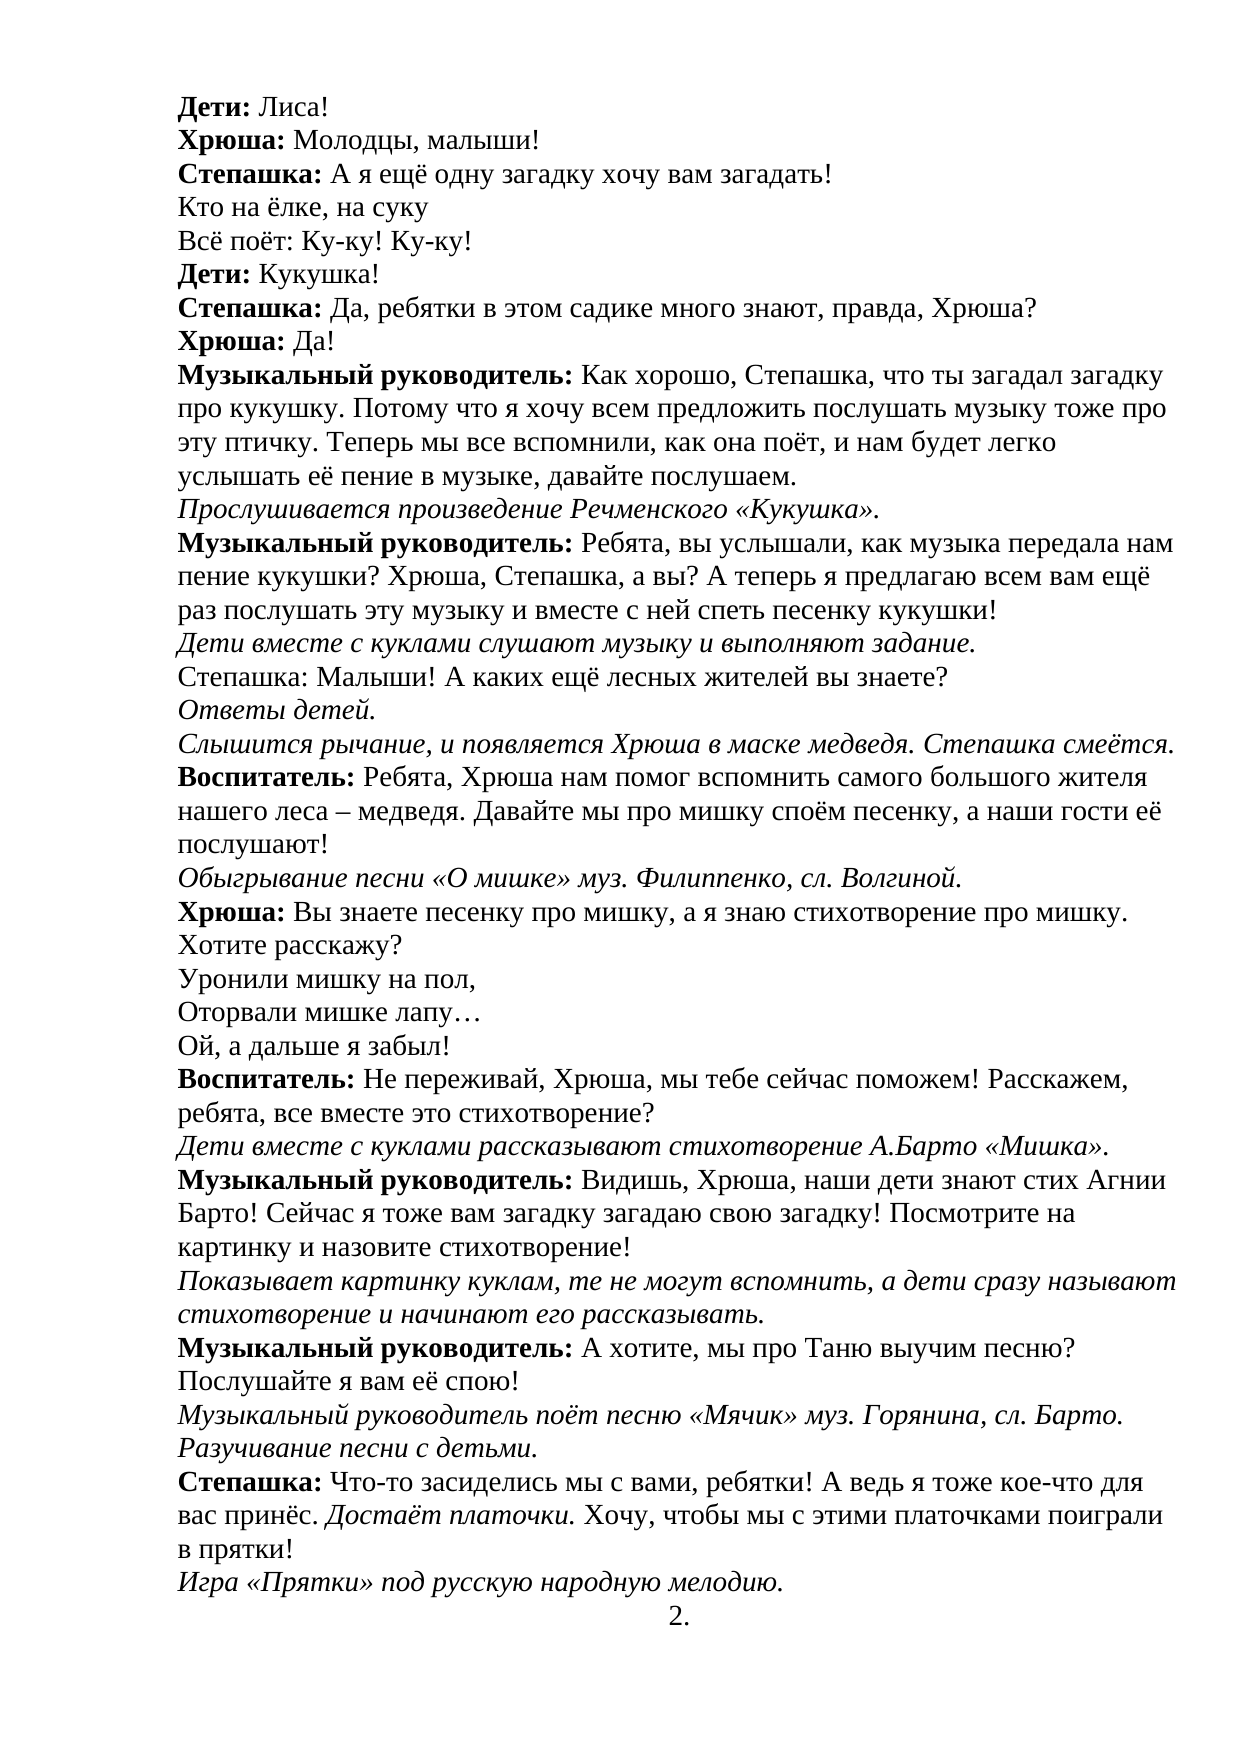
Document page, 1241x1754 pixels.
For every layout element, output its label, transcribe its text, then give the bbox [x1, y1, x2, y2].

text Степашка: А я ещё одну загадку хочу вам загадать! [177, 156, 1181, 189]
text Слышится рычание, и появляется Хрюша в маске медведя. Степашка смеётся. [177, 726, 1181, 759]
text Ой, а дальше я забыл! [177, 1028, 1181, 1061]
text Хрюша: Вы знаете песенку про мишку, а я знаю стихотворение про мишку. Хотите расскажу? [177, 894, 1181, 961]
text Музыкальный руководитель поёт песню «Мячик» муз. Горянина, сл. Барто. Разучивание песни с детьми. [177, 1397, 1181, 1464]
text Обыгрывание песни «О мишке» муз. Филиппенко, сл. Волгиной. [177, 860, 1181, 894]
text Музыкальный руководитель: Как хорошо, Степашка, что ты загадал загадку про кукушку. Потому что я хочу всем предложить послушать музыку тоже про эту птичку. Теперь мы все вспомнили, как она поёт, и нам будет легко услышать её пение в музыке, давайте послушаем. [177, 357, 1181, 491]
text Музыкальный руководитель: А хотите, мы про Таню выучим песню? Послушайте я вам её спою! [177, 1330, 1181, 1397]
text Оторвали мишке лапу… [177, 994, 1181, 1028]
text Степашка: Да, ребятки в этом садике много знают, правда, Хрюша? [177, 290, 1181, 323]
text Игра «Прятки» под русскую народную мелодию. [177, 1564, 1181, 1598]
text Дети вместе с куклами рассказывают стихотворение А.Барто «Мишка». [177, 1128, 1181, 1162]
text Прослушивается произведение Речменского «Кукушка». [177, 491, 1181, 525]
text Музыкальный руководитель: Ребята, вы услышали, как музыка передала нам пение кукушки? Хрюша, Степашка, а вы? А теперь я предлагаю всем вам ещё раз послушать эту музыку и вместе с ней спеть песенку кукушки! [177, 525, 1181, 625]
text Хрюша: Молодцы, малыши! [177, 122, 1181, 156]
text Кто на ёлке, на суку [177, 189, 1181, 223]
text Дети вместе с куклами слушают музыку и выполняют задание. [177, 625, 1181, 659]
text Ответы детей. [177, 692, 1181, 726]
text Воспитатель: Ребята, Хрюша нам помог вспомнить самого большого жителя нашего леса – медведя. Давайте мы про мишку споём песенку, а наши гости её послушают! [177, 759, 1181, 860]
text Дети: Кукушка! [177, 256, 1181, 290]
text Уронили мишку на пол, [177, 961, 1181, 994]
text Воспитатель: Не переживай, Хрюша, мы тебе сейчас поможем! Расскажем, ребята, все вместе это стихотворение? [177, 1061, 1181, 1128]
text 2. [177, 1598, 1181, 1632]
text Музыкальный руководитель: Видишь, Хрюша, наши дети знают стих Агнии Барто! Сейчас я тоже вам загадку загадаю свою загадку! Посмотрите на картинку и назовите стихотворение! [177, 1162, 1181, 1263]
text Хрюша: Да! [177, 323, 1181, 357]
text Всё поёт: Ку-ку! Ку-ку! [177, 223, 1181, 256]
text Показывает картинку куклам, те не могут вспомнить, а дети сразу называют стихотворение и начинают его рассказывать. [177, 1263, 1181, 1330]
text Степашка: Малыши! А каких ещё лесных жителей вы знаете? [177, 659, 1181, 692]
text Степашка: Что-то засиделись мы с вами, ребятки! А ведь я тоже кое-что для вас принёс. Достаёт платочки. Хочу, чтобы мы с этими платочками поиграли в прятки! [177, 1464, 1181, 1564]
text Дети: Лиса! [177, 89, 1181, 122]
